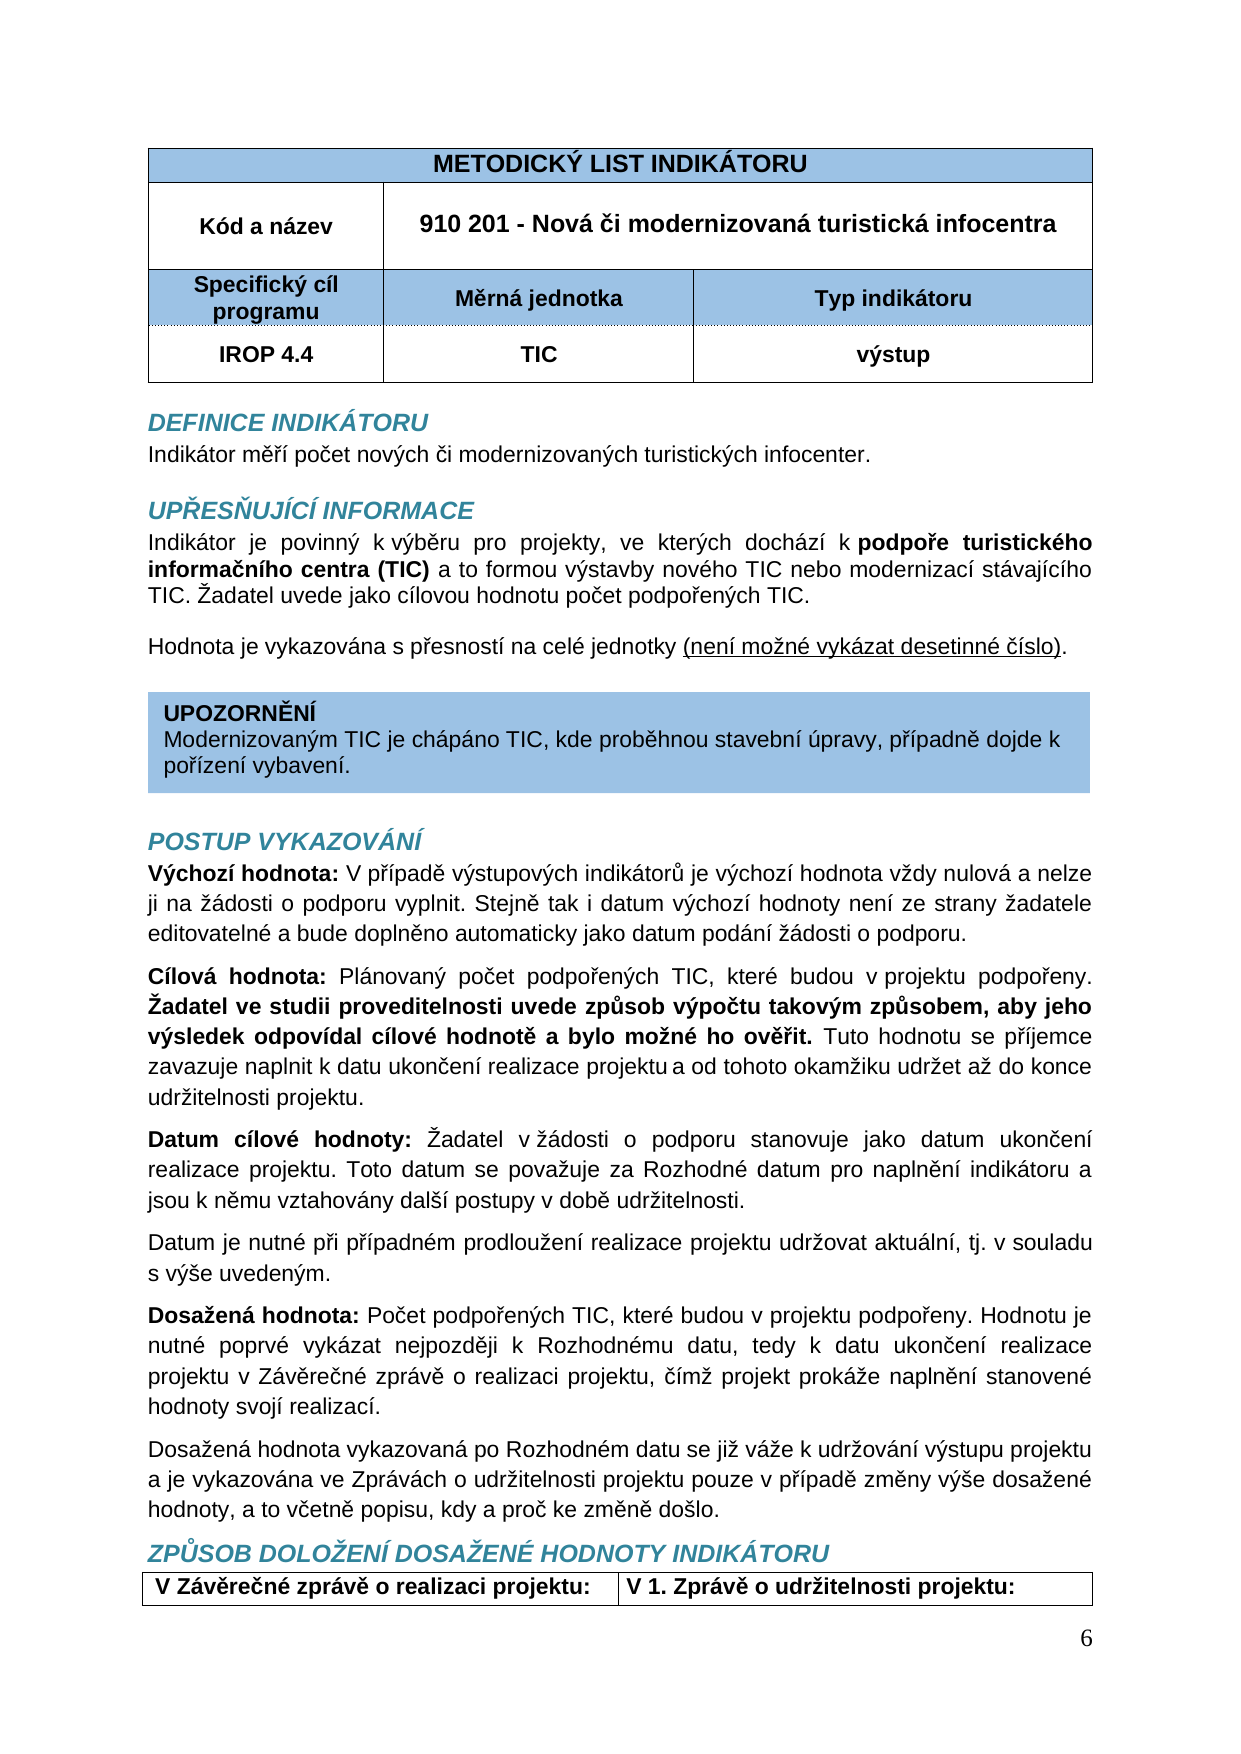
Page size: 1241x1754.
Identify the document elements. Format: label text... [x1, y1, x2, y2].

text Definice indikátoru [148, 408, 1093, 437]
text Dosažená hodnota: Počet podpořených TIC, které budou v projektu podpořeny. Hodnotu je nutné poprvé vykázat nejpozději k Rozhodnému datu, tedy k datu ukončení realizace projektu v Závěrečné zprávě o realizaci projektu, čímž projekt prokáže naplnění stanovené hodnoty svojí realizací. [148, 1302, 1093, 1419]
text Upřesňující informace [148, 496, 1093, 525]
text Hodnota je vykazována s přesností na celé jednotky (není možné vykázat desetinné číslo). [148, 633, 1075, 660]
table_cell Kód a název [149, 183, 383, 269]
table_header METODICKÝ LIST INDIKÁTORU [149, 149, 1092, 182]
text Datum cílové hodnoty: Žadatel v žádosti o podporu stanovuje jako datum ukončení realizace projektu. Toto datum se považuje za Rozhodné datum pro naplnění indikátoru a jsou k němu vztahovány další postupy v době udržitelnosti. [148, 1126, 1093, 1213]
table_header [143, 1573, 618, 1605]
text Cílová hodnota: Plánovaný počet podpořených TIC, které budou v projektu podpořeny. Žadatel ve studii proveditelnosti uvede způsob výpočtu takovým způsobem, aby jeho výsledek odpovídal cílové hodnotě a bylo možné ho ověřit. Tuto hodnotu se příjemce zavazuje naplnit k datu ukončení realizace projektu a od tohoto okamžiku udržet až do konce udržitelnosti projektu. [148, 963, 1093, 1110]
table_cell Specifický cíl programu [149, 270, 383, 325]
table_cell TIC [384, 325, 693, 382]
table_cell Typ indikátoru [694, 270, 1092, 325]
text Výchozí hodnota: V případě výstupových indikátorů je výchozí hodnota vždy nulová a nelze ji na žádosti o podporu vyplnit. Stejně tak i datum výchozí hodnoty není ze strany žadatele editovatelné a bude doplněno automaticky jako datum podání žádosti o podporu. [148, 859, 1093, 946]
text Způsob doložení dosažené hodnoty indikátoru [148, 1539, 1093, 1567]
text Datum je nutné při případném prodloužení realizace projektu udržovat aktuální, tj. v souladu s výše uvedeným. [148, 1229, 1093, 1286]
text Indikátor měří počet nových či modernizovaných turistických infocenter. [148, 441, 1093, 467]
text Dosažená hodnota vykazovaná po Rozhodném datu se již váže k udržování výstupu projektu a je vykazována ve Zprávách o udržitelnosti projektu pouze v případě změny výše dosažené hodnoty, a to včetně popisu, kdy a proč ke změně došlo. [148, 1436, 1093, 1522]
table_cell Měrná jednotka [384, 270, 693, 325]
table_cell 910 201 - Nová či modernizovaná turistická infocentra [384, 183, 1092, 269]
table_cell IROP 4.4 [149, 325, 383, 382]
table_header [619, 1573, 1092, 1605]
text postup vykazování [148, 688, 1093, 855]
table_cell výstup [694, 325, 1092, 382]
text Indikátor je povinný k výběru pro projekty, ve kterých dochází k podpoře turistického informačního centra (TIC) a to formou výstavby nového TIC nebo modernizací stávajícího TIC. Žadatel uvede jako cílovou hodnotu počet podpořených TIC. [148, 529, 1093, 608]
